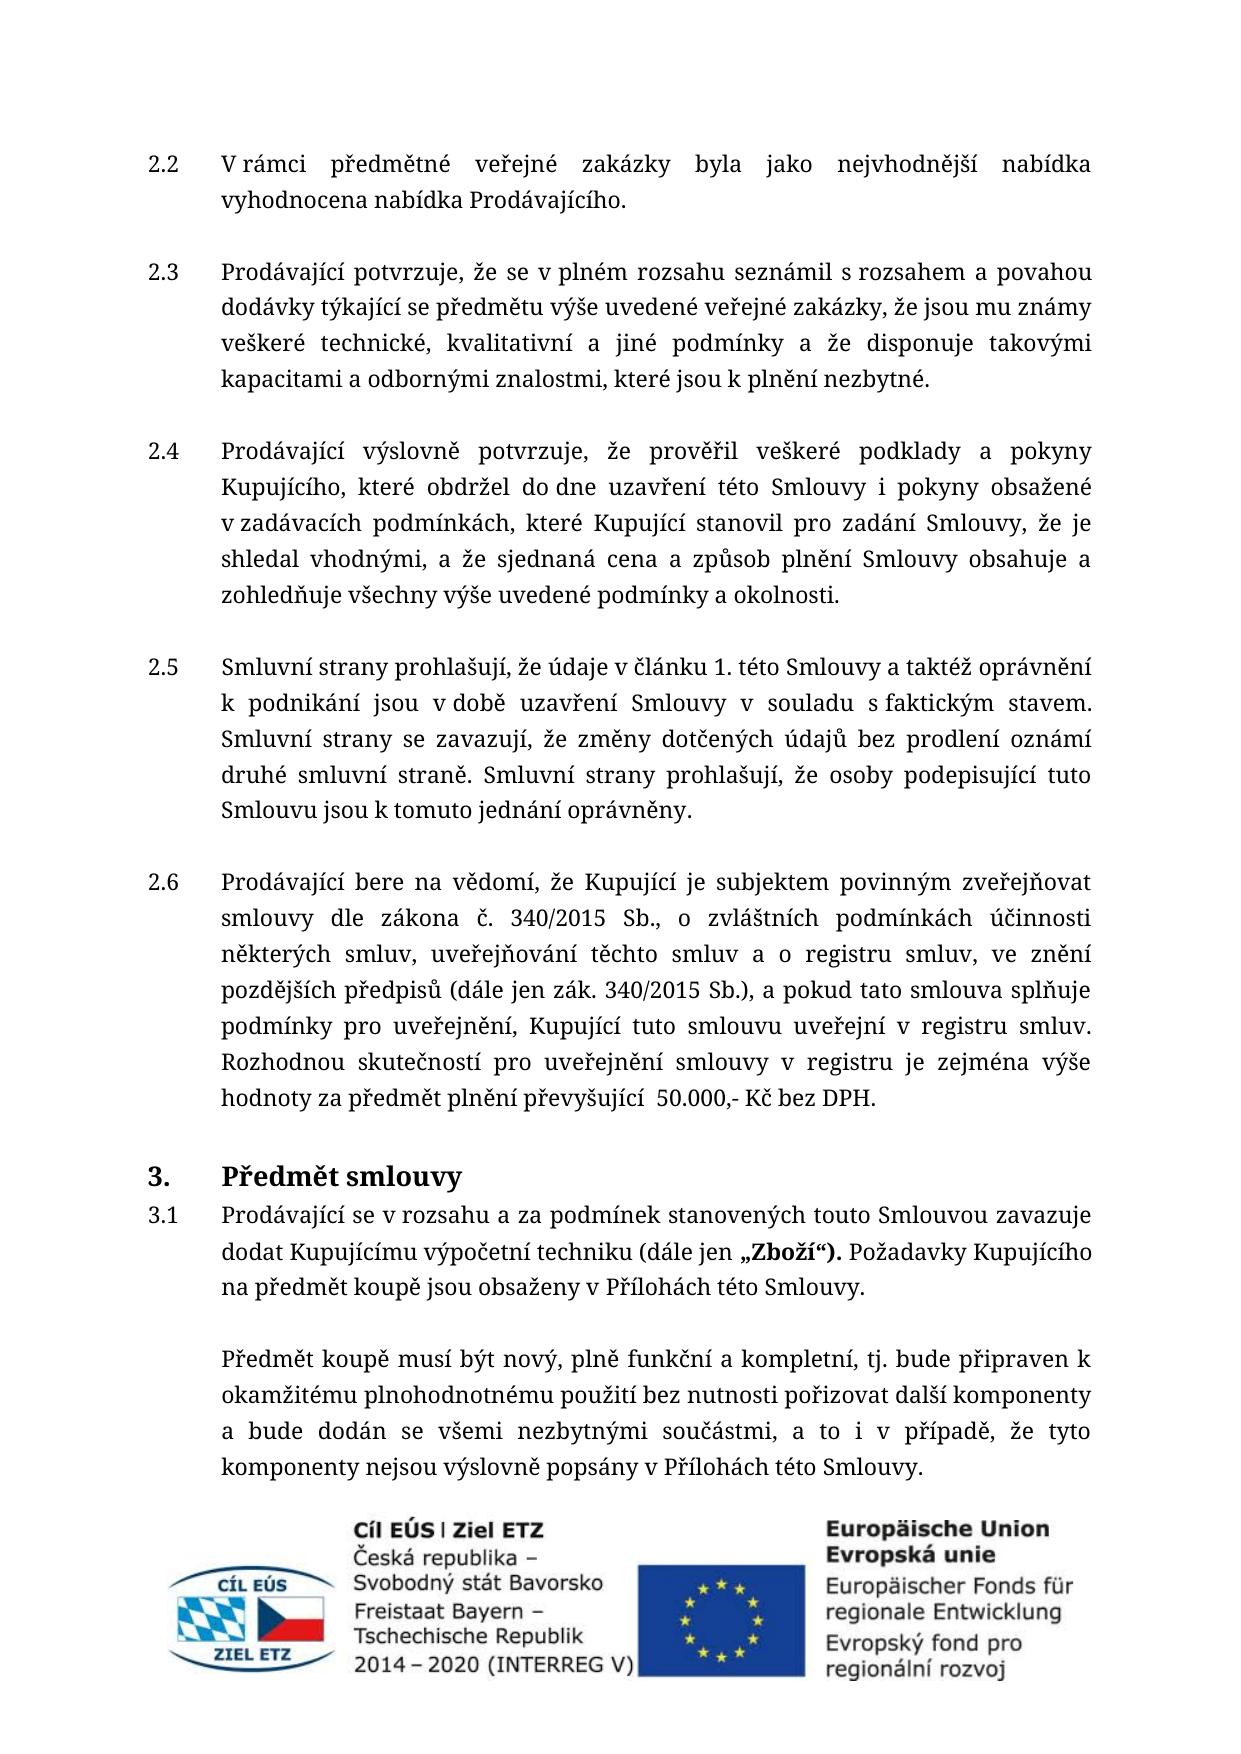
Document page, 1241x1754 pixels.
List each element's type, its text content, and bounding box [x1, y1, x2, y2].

text 2.6 Prodávající bere na vědomí, že Kupující je subjektem povinným zveřejňovat smlouvy dle zákona č. 340/2015 Sb., o zvláštních podmínkách účinnosti některých smluv, uveřejňování těchto smluv a o registru smluv, ve znění pozdějších předpisů (dále jen zák. 340/2015 Sb.), a pokud tato smlouva splňuje podmínky pro uveřejnění, Kupující tuto smlouvu uveřejní v registru smluv. Rozhodnou skutečností pro uveřejnění smlouvy v registru je zejména výše hodnoty za předmět plnění převyšující 50.000,- Kč bez DPH. [148, 866, 1093, 1113]
picture [167, 1512, 1074, 1681]
text 3.1 Prodávající se v rozsahu a za podmínek stanovených touto Smlouvou zavazuje dodat Kupujícímu výpočetní techniku (dále jen „Zboží“). Požadavky Kupujícího na předmět koupě jsou obsaženy v Přílohách této Smlouvy. [148, 1199, 1093, 1303]
text 2.5 Smluvní strany prohlašují, že údaje v článku 1. této Smlouvy a taktéž oprávnění k podnikání jsou v době uzavření Smlouvy v souladu s faktickým stavem. Smluvní strany se zavazují, že změny dotčených údajů bez prodlení oznámí druhé smluvní straně. Smluvní strany prohlašují, že osoby podepisující tuto Smlouvu jsou k tomuto jednání oprávněny. [148, 651, 1093, 826]
text 2.4 Prodávající výslovně potvrzuje, že prověřil veškeré podklady a pokyny Kupujícího, které obdržel do dne uzavření této Smlouvy i pokyny obsažené v zadávacích podmínkách, které Kupující stanovil pro zadání Smlouvy, že je shledal vhodnými, a že sjednaná cena a způsob plnění Smlouvy obsahuje a zohledňuje všechny výše uvedené podmínky a okolnosti. [148, 435, 1093, 610]
text 2.3 Prodávající potvrzuje, že se v plném rozsahu seznámil s rozsahem a povahou dodávky týkající se předmětu výše uvedené veřejné zakázky, že jsou mu známy veškeré technické, kvalitativní a jiné podmínky a že disponuje takovými kapacitami a odbornými znalostmi, které jsou k plnění nezbytné. [148, 255, 1093, 394]
text 2.2 V rámci předmětné veřejné zakázky byla jako nejvhodnější nabídka vyhodnocena nabídka Prodávajícího. [148, 148, 1093, 215]
text Předmět koupě musí být nový, plně funkční a kompletní, tj. bude připraven k okamžitému plnohodnotnému použití bez nutnosti pořizovat další komponenty a bude dodán se všemi nezbytnými součástmi, a to i v případě, že tyto komponenty nejsou výslovně popsány v Přílohách této Smlouvy. [148, 1343, 1093, 1482]
text 3. Předmět smlouvy [148, 1157, 1093, 1194]
